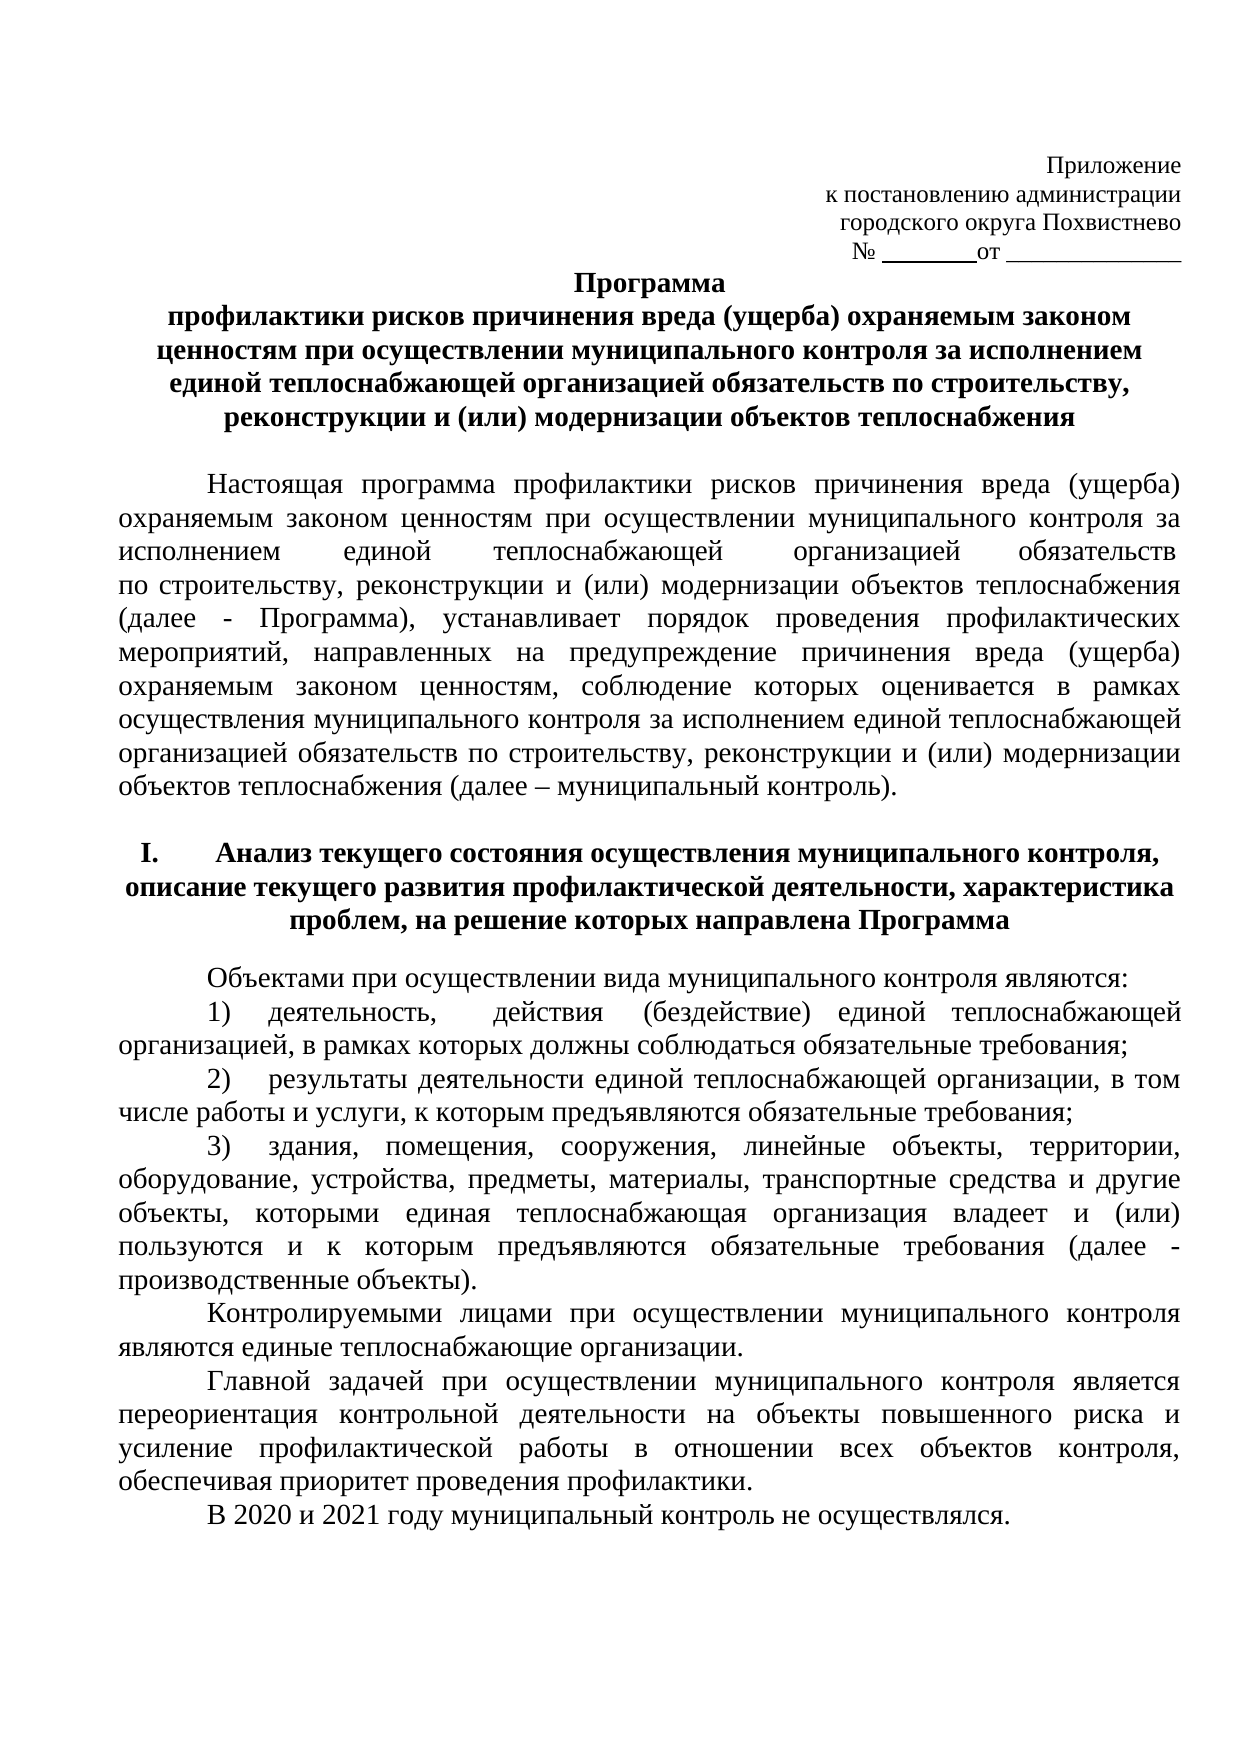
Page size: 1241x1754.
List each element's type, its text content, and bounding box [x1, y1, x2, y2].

text к постановлению администрации [118, 179, 1181, 207]
text Контролируемыми лицами при осуществлении муниципального контроля являются единые теплоснабжающие организации. [118, 1296, 1181, 1363]
text Объектами при осуществлении вида муниципального контроля являются: [118, 960, 1181, 994]
text 3) здания, помещения, сооружения, линейные объекты, территории, оборудование, устройства, предметы, материалы, транспортные средства и другие объекты, которыми единая теплоснабжающая организация владеет и (или) пользуются и к которым предъявляются обязательные требования (далее - производственные объекты). [118, 1128, 1181, 1296]
text Главной задачей при осуществлении муниципального контроля является переориентация контрольной деятельности на объекты повышенного риска и усиление профилактической работы в отношении всех объектов контроля, обеспечивая приоритет проведения профилактики. [118, 1363, 1181, 1497]
text городского округа Похвистнево [118, 207, 1181, 236]
text В 2020 и 2021 году муниципальный контроль не осуществлялся. [118, 1497, 1181, 1530]
text ценностям при осуществлении муниципального контроля за исполнением [118, 332, 1181, 366]
text реконструкции и (или) модернизации объектов теплоснабжения [118, 399, 1181, 433]
text 1) деятельность, действия (бездействие) единой теплоснабжающей организацией, в рамках которых должны соблюдаться обязательные требования; [118, 994, 1181, 1061]
text Настоящая программа профилактики рисков причинения вреда (ущерба) охраняемым законом ценностям при осуществлении муниципального контроля за исполнением единой теплоснабжающей организацией обязательств по строительству, реконструкции и (или) модернизации объектов теплоснабжения (далее - Программа), устанавливает порядок проведения профилактических мероприятий, направленных на предупреждение причинения вреда (ущерба) охраняемым законом ценностям, соблюдение которых оценивается в рамках осуществления муниципального контроля за исполнением единой теплоснабжающей организацией обязательств по строительству, реконструкции и (или) модернизации объектов теплоснабжения (далее – муниципальный контроль). [118, 466, 1181, 802]
text единой теплоснабжающей организацией обязательств по строительству, [118, 366, 1181, 399]
text Приложение [118, 150, 1181, 179]
text 2) результаты деятельности единой теплоснабжающей организации, в том числе работы и услуги, к которым предъявляются обязательные требования; [118, 1061, 1181, 1128]
list Анализ текущего состояния осуществления муниципального контроля, описание текущего развития профилактической деятельности, характеристика проблем, на решение которых направлена Программа [118, 835, 1181, 936]
text профилактики рисков причинения вреда (ущерба) охраняемым законом [118, 298, 1181, 332]
text № от ______________ [118, 236, 1181, 265]
text Программа [118, 265, 1181, 298]
